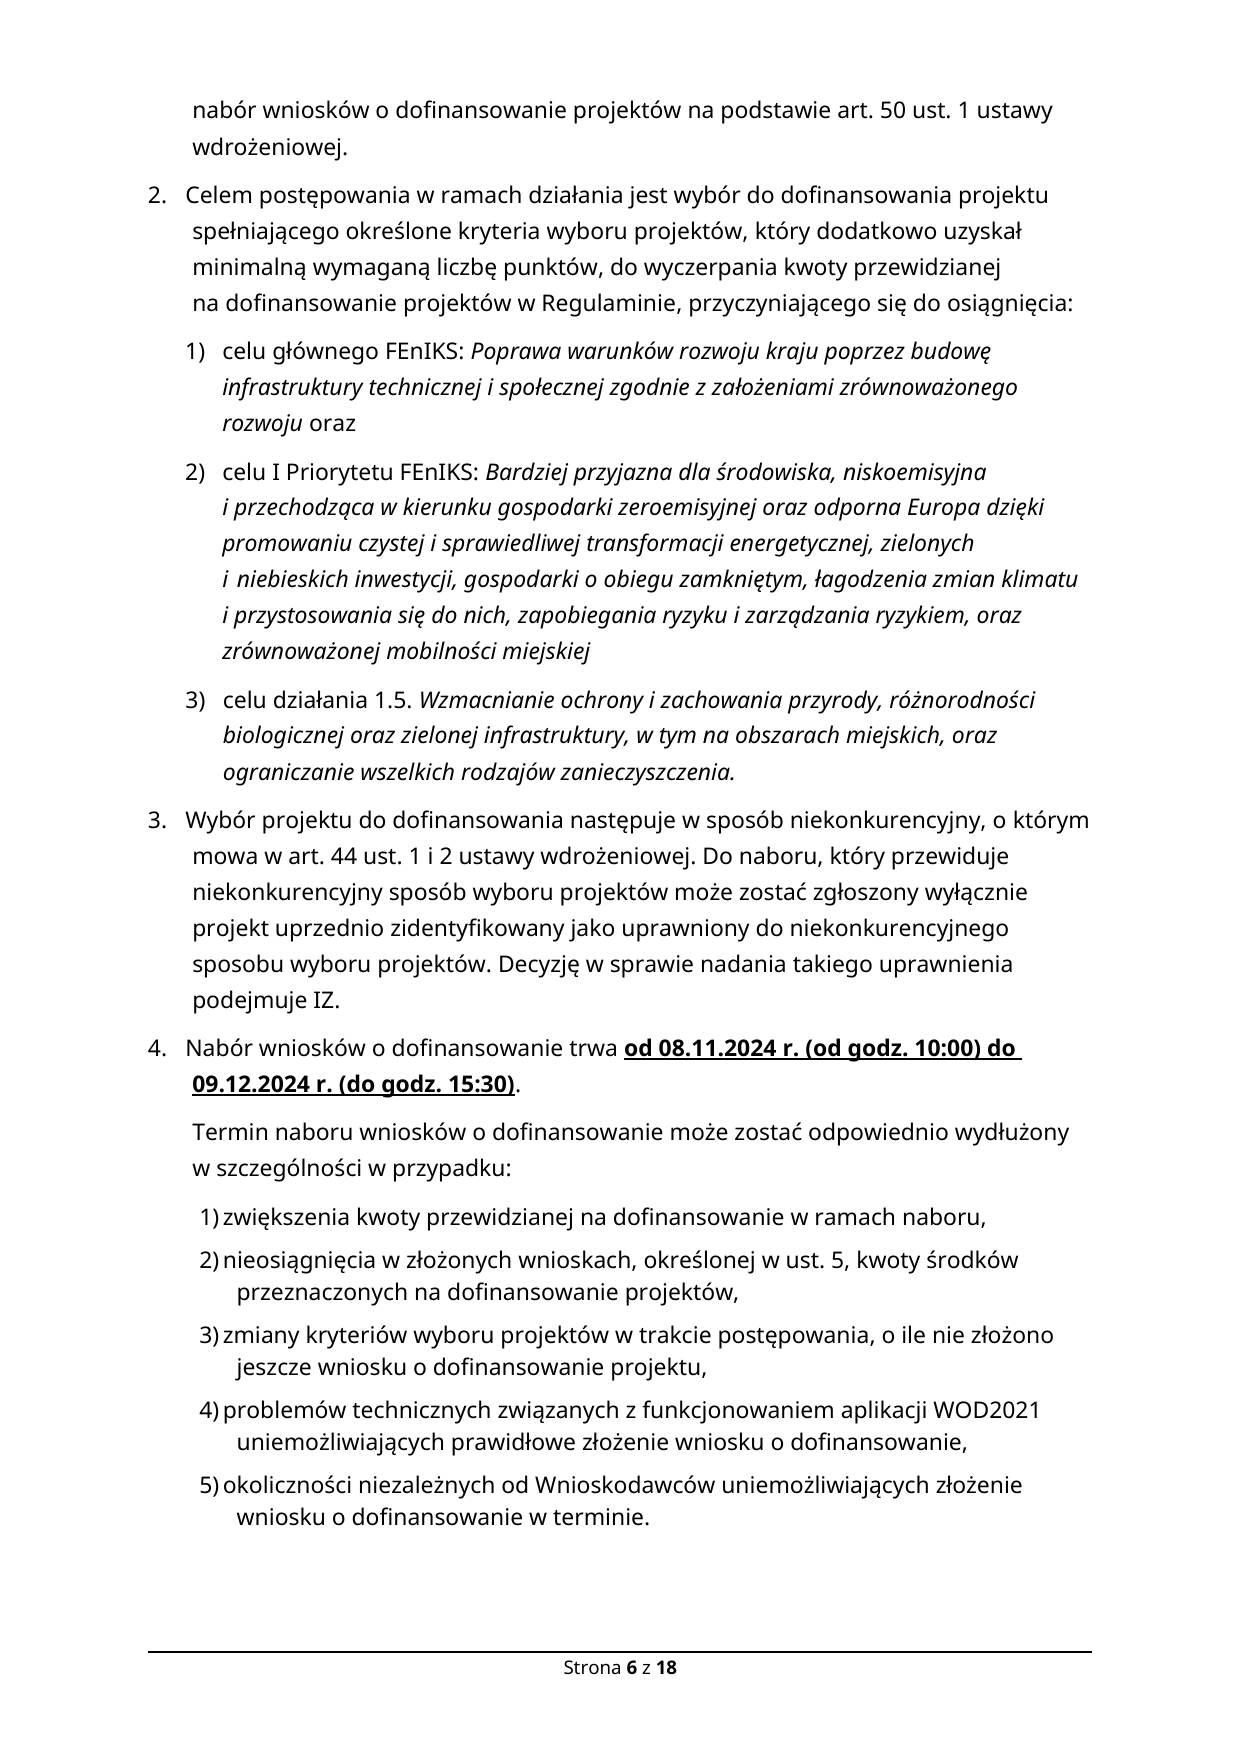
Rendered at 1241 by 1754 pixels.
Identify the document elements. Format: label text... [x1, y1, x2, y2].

list problemów technicznych związanych z funkcjonowaniem aplikacji WOD2021 uniemożliwiających prawidłowe złożenie wniosku o dofinansowanie, [199, 1394, 1092, 1457]
list nieosiągnięcia w złożonych wnioskach, określonej w ust. 5, kwoty środków przeznaczonych na dofinansowanie projektów, [199, 1244, 1092, 1307]
list zwiększenia kwoty przewidzianej na dofinansowanie w ramach naboru, [199, 1201, 1092, 1232]
list Celem postępowania w ramach działania jest wybór do dofinansowania projektu spełniającego określone kryteria wyboru projektów, który dodatkowo uzyskał minimalną wymaganą liczbę punktów, do wyczerpania kwoty przewidzianej na dofinansowanie projektów w Regulaminie, przyczyniającego się do osiągnięcia: [148, 179, 1092, 318]
list celu działania 1.5. Wzmacnianie ochrony i zachowania przyrody, różnorodności biologicznej oraz zielonej infrastruktury, w tym na obszarach miejskich, oraz ograniczanie wszelkich rodzajów zanieczyszczenia. [185, 683, 1092, 787]
list celu I Priorytetu FEnIKS: Bardziej przyjazna dla środowiska, niskoemisyjna i przechodząca w kierunku gospodarki zeroemisyjnej oraz odporna Europa dzięki promowaniu czystej i sprawiedliwej transformacji energetycznej, zielonych i niebieskich inwestycji, gospodarki o obiegu zamkniętym, łagodzenia zmian klimatu i przystosowania się do nich, zapobiegania ryzyku i zarządzania ryzykiem, oraz zrównoważonej mobilności miejskiej [185, 455, 1092, 666]
list Wybór projektu do dofinansowania następuje w sposób niekonkurencyjny, o którym mowa w art. 44 ust. 1 i 2 ustawy wdrożeniowej. Do naboru, który przewiduje niekonkurencyjny sposób wyboru projektów może zostać zgłoszony wyłącznie projekt uprzednio zidentyfikowany jako uprawniony do niekonkurencyjnego sposobu wyboru projektów. Decyzję w sprawie nadania takiego uprawnienia podejmuje IZ. [148, 804, 1092, 1015]
list celu głównego FEnIKS: Poprawa warunków rozwoju kraju poprzez budowę infrastruktury technicznej i społecznej zgodnie z założeniami zrównoważonego rozwoju oraz [185, 335, 1092, 438]
text Termin naboru wniosków o dofinansowanie może zostać odpowiednio wydłużony w szczególności w przypadku: [192, 1116, 1092, 1183]
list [148, 94, 1092, 162]
list okoliczności niezależnych od Wnioskodawców uniemożliwiających złożenie wniosku o dofinansowanie w terminie. [199, 1469, 1092, 1532]
list Nabór wniosków o dofinansowanie trwa od 08.11.2024 r. (od godz. 10:00) do 09.12.2024 r. (do godz. 15:30). [148, 1032, 1092, 1099]
list zmiany kryteriów wyboru projektów w trakcie postępowania, o ile nie złożono jeszcze wniosku o dofinansowanie projektu, [199, 1319, 1092, 1382]
